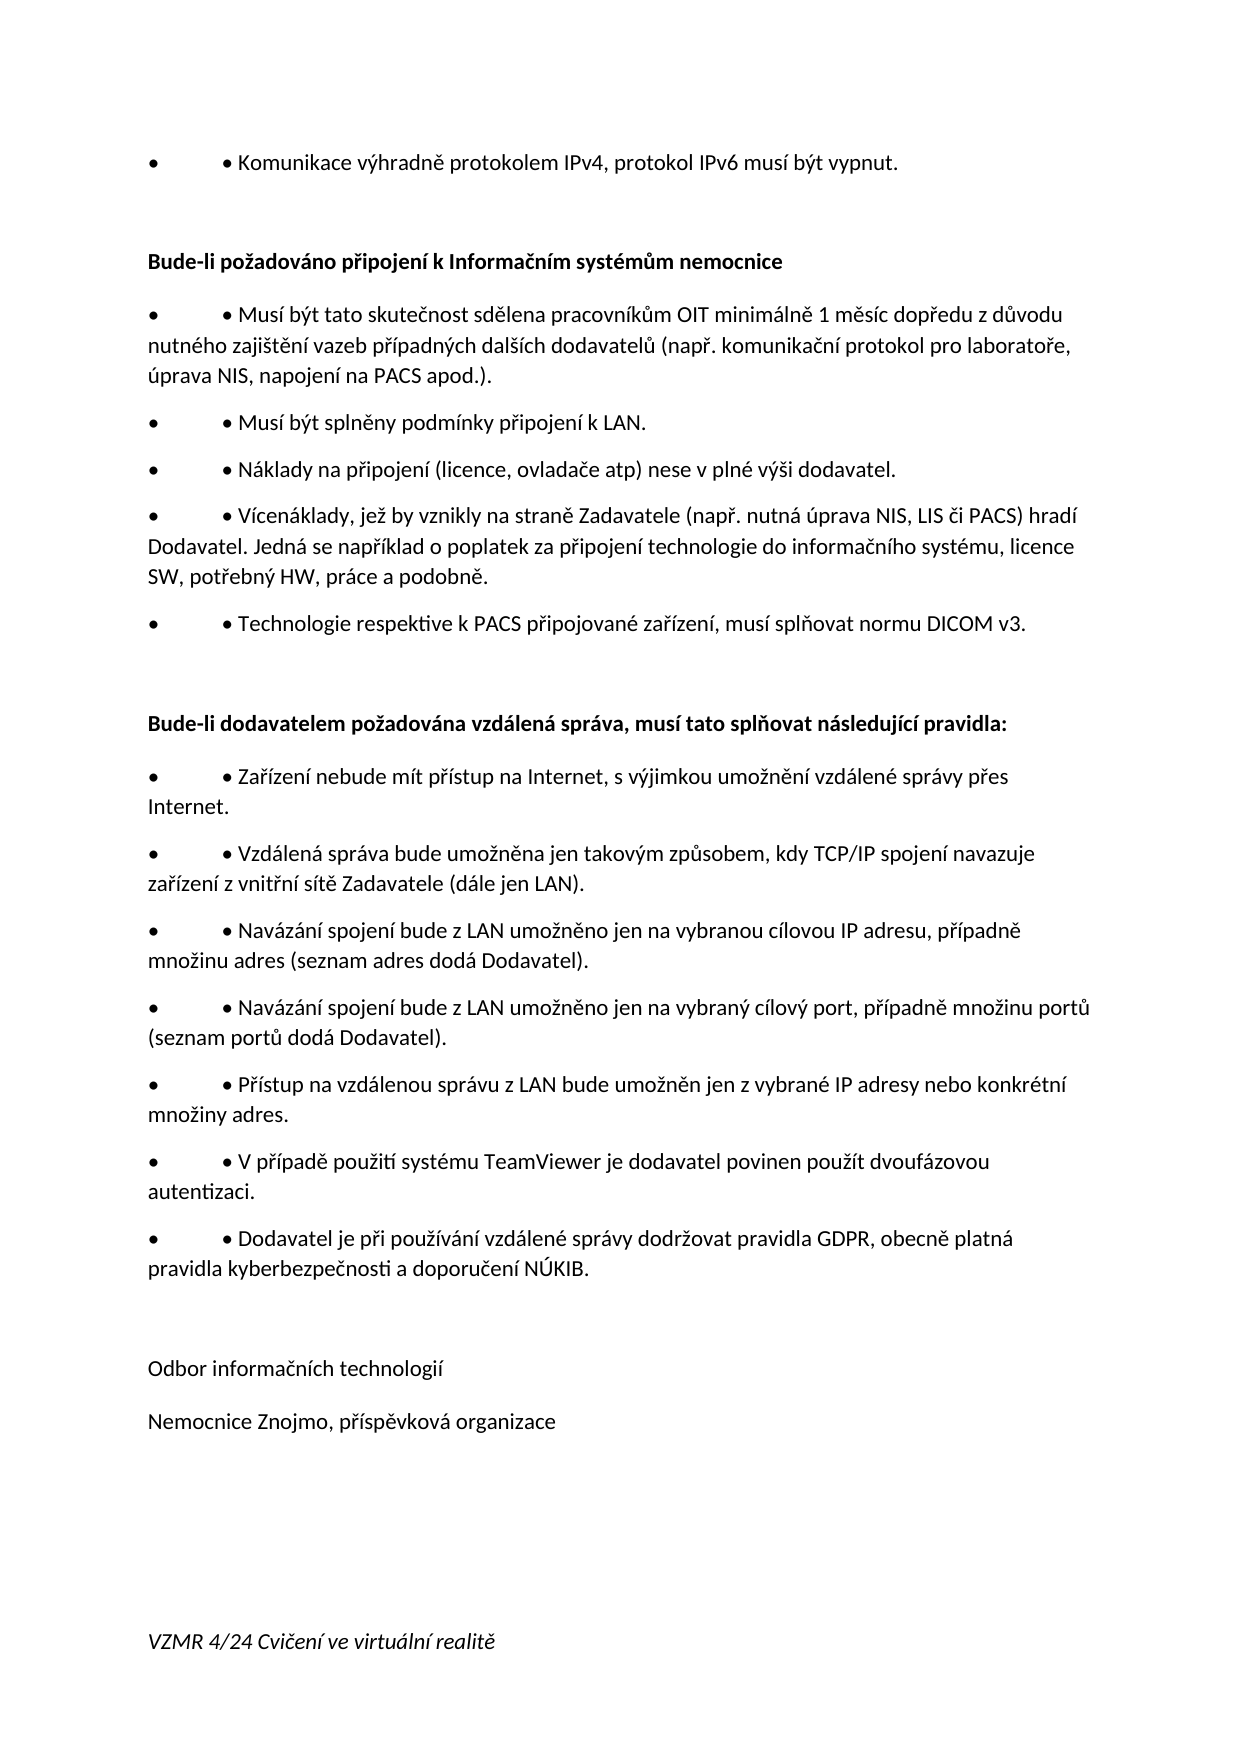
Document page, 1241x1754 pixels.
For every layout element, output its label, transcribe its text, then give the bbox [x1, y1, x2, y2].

text Bude-li požadováno připojení k Informačním systémům nemocnice [148, 247, 1093, 276]
text Odbor informačních technologií [148, 1354, 1093, 1382]
list • Náklady na připojení (licence, ovladače atp) nese v plné výši dodavatel. [148, 455, 1093, 483]
list • Musí být splněny podmínky připojení k LAN. [148, 408, 1093, 436]
list • Zařízení nebude mít přístup na Internet, s výjimkou umožnění vzdálené správy přes Internet. [148, 762, 1093, 820]
list • Komunikace výhradně protokolem IPv4, protokol IPv6 musí být vypnut. [148, 148, 1093, 176]
list • Navázání spojení bude z LAN umožněno jen na vybraný cílový port, případně množinu portů (seznam portů dodá Dodavatel). [148, 993, 1093, 1051]
list • V případě použití systému TeamViewer je dodavatel povinen použít dvoufázovou autentizaci. [148, 1147, 1093, 1205]
list • Přístup na vzdálenou správu z LAN bude umožněn jen z vybrané IP adresy nebo konkrétní množiny adres. [148, 1070, 1093, 1128]
list • Navázání spojení bude z LAN umožněno jen na vybranou cílovou IP adresu, případně množinu adres (seznam adres dodá Dodavatel). [148, 916, 1093, 974]
list • Technologie respektive k PACS připojované zařízení, musí splňovat normu DICOM v3. [148, 609, 1093, 637]
list • Dodavatel je při používání vzdálené správy dodržovat pravidla GDPR, obecně platná pravidla kyberbezpečnosti a doporučení NÚKIB. [148, 1224, 1093, 1282]
list • Musí být tato skutečnost sdělena pracovníkům OIT minimálně 1 měsíc dopředu z důvodu nutného zajištění vazeb případných dalších dodavatelů (např. komunikační protokol pro laboratoře, úprava NIS, napojení na PACS apod.). [148, 301, 1093, 389]
text Nemocnice Znojmo, příspěvková organizace [148, 1407, 1093, 1435]
list • Vícenáklady, jež by vznikly na straně Zadavatele (např. nutná úprava NIS, LIS či PACS) hradí Dodavatel. Jedná se například o poplatek za připojení technologie do informačního systému, licence SW, potřebný HW, práce a podobně. [148, 502, 1093, 590]
text Bude-li dodavatelem požadována vzdálená správa, musí tato splňovat následující pravidla: [148, 709, 1093, 737]
list • Vzdálená správa bude umožněna jen takovým způsobem, kdy TCP/IP spojení navazuje zařízení z vnitřní sítě Zadavatele (dále jen LAN). [148, 839, 1093, 897]
